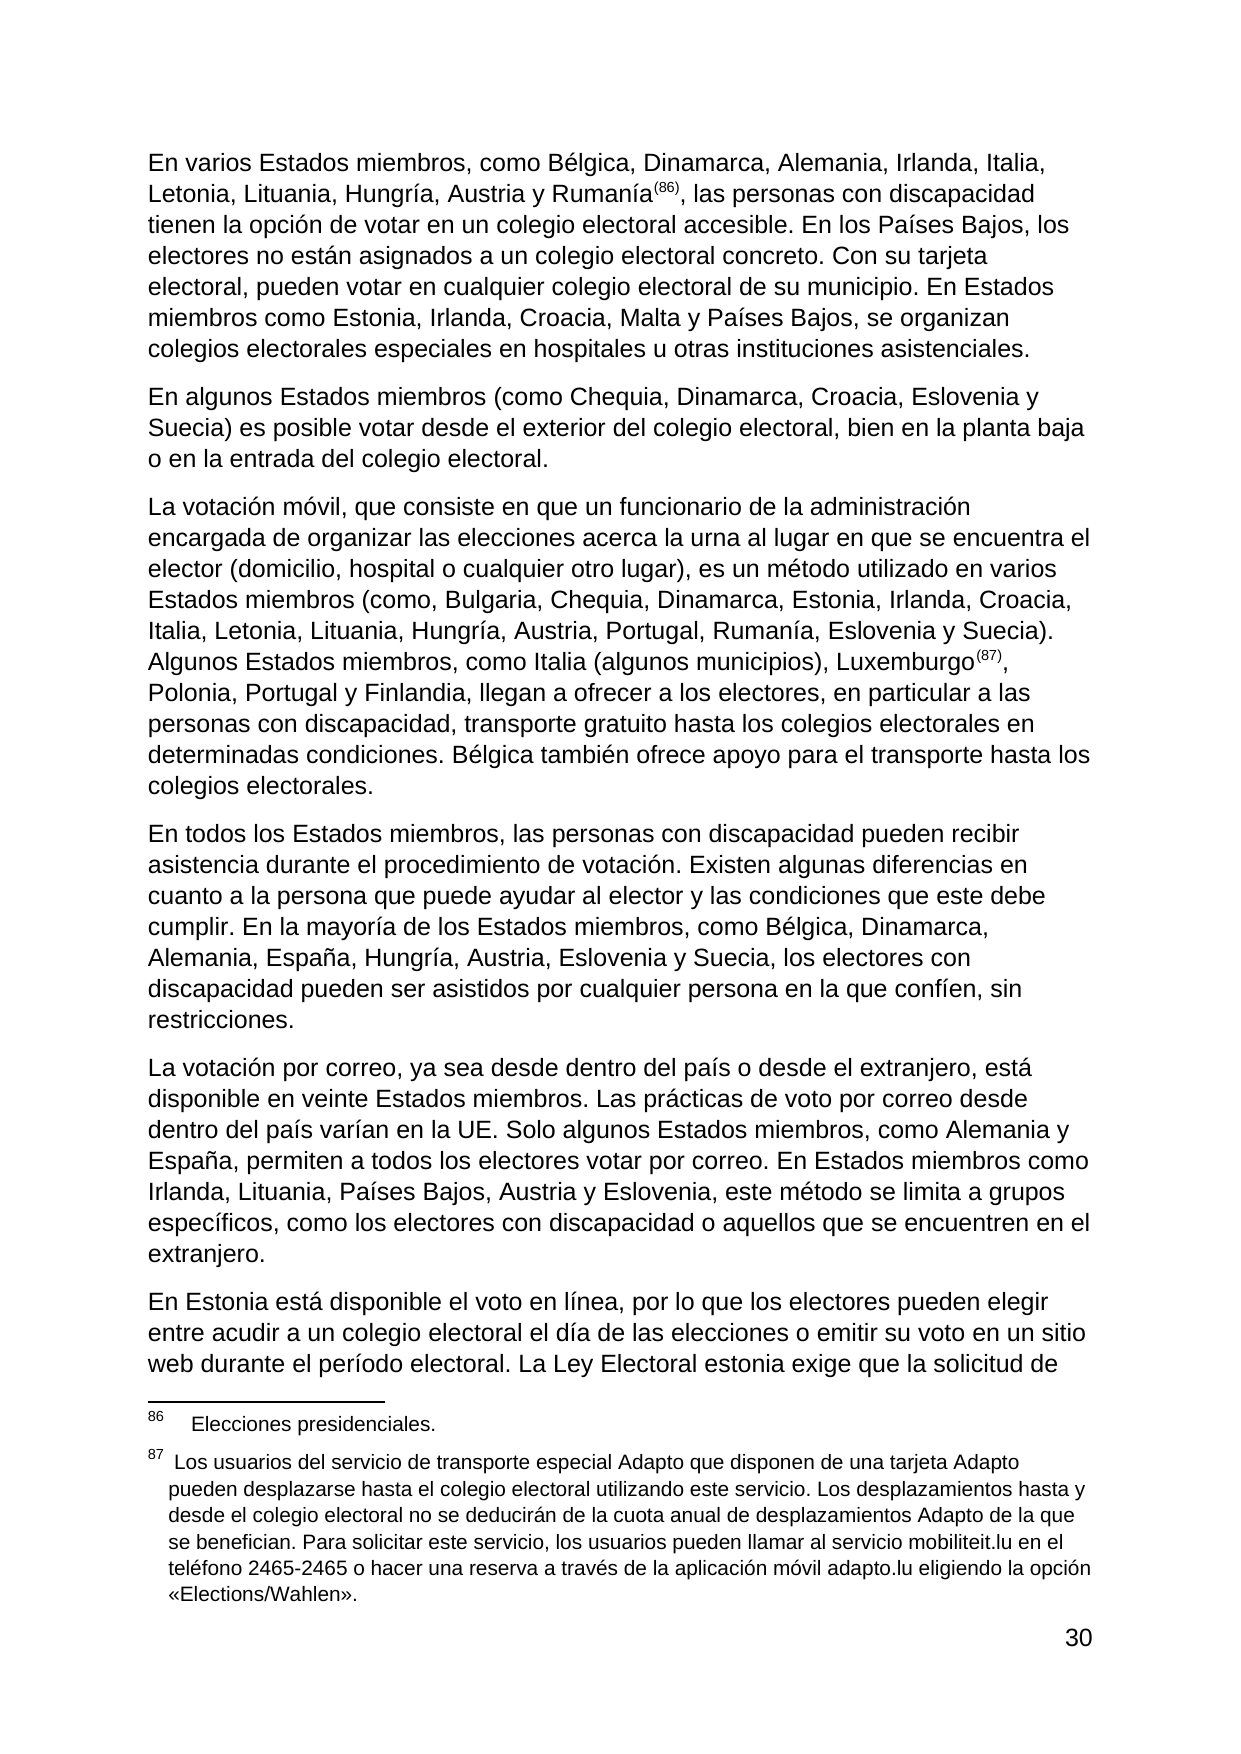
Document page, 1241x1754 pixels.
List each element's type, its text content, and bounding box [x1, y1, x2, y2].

text En varios Estados miembros, como Bélgica, Dinamarca, Alemania, Irlanda, Italia, Letonia, Lituania, Hungría, Austria y Rumanía(), las personas con discapacidad tienen la opción de votar en un colegio electoral accesible. En los Países Bajos, los electores no están asignados a un colegio electoral concreto. Con su tarjeta electoral, pueden votar en cualquier colegio electoral de su municipio. En Estados miembros como Estonia, Irlanda, Croacia, Malta y Países Bajos, se organizan colegios electorales especiales en hospitales u otras instituciones asistenciales. [148, 148, 1092, 363]
text En todos los Estados miembros, las personas con discapacidad pueden recibir asistencia durante el procedimiento de votación. Existen algunas diferencias en cuanto a la persona que puede ayudar al elector y las condiciones que este debe cumplir. En la mayoría de los Estados miembros, como Bélgica, Dinamarca, Alemania, España, Hungría, Austria, Eslovenia y Suecia, los electores con discapacidad pueden ser asistidos por cualquier persona en la que confíen, sin restricciones. [148, 818, 1092, 1033]
text La votación móvil, que consiste en que un funcionario de la administración encargada de organizar las elecciones acerca la urna al lugar en que se encuentra el elector (domicilio, hospital o cualquier otro lugar), es un método utilizado en varios Estados miembros (como, Bulgaria, Chequia, Dinamarca, Estonia, Irlanda, Croacia, Italia, Letonia, Lituania, Hungría, Austria, Portugal, Rumanía, Eslovenia y Suecia). Algunos Estados miembros, como Italia (algunos municipios), Luxemburgo(), Polonia, Portugal y Finlandia, llegan a ofrecer a los electores, en particular a las personas con discapacidad, transporte gratuito hasta los colegios electorales en determinadas condiciones. Bélgica también ofrece apoyo para el transporte hasta los colegios electorales. [148, 491, 1092, 799]
text La votación por correo, ya sea desde dentro del país o desde el extranjero, está disponible en veinte Estados miembros. Las prácticas de voto por correo desde dentro del país varían en la UE. Solo algunos Estados miembros, como Alemania y España, permiten a todos los electores votar por correo. En Estados miembros como Irlanda, Lituania, Países Bajos, Austria y Eslovenia, este método se limita a grupos específicos, como los electores con discapacidad o aquellos que se encuentren en el extranjero. [148, 1052, 1092, 1267]
text En algunos Estados miembros (como Chequia, Dinamarca, Croacia, Eslovenia y Suecia) es posible votar desde el exterior del colegio electoral, bien en la planta baja o en la entrada del colegio electoral. [148, 382, 1092, 472]
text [148, 1286, 1092, 1377]
